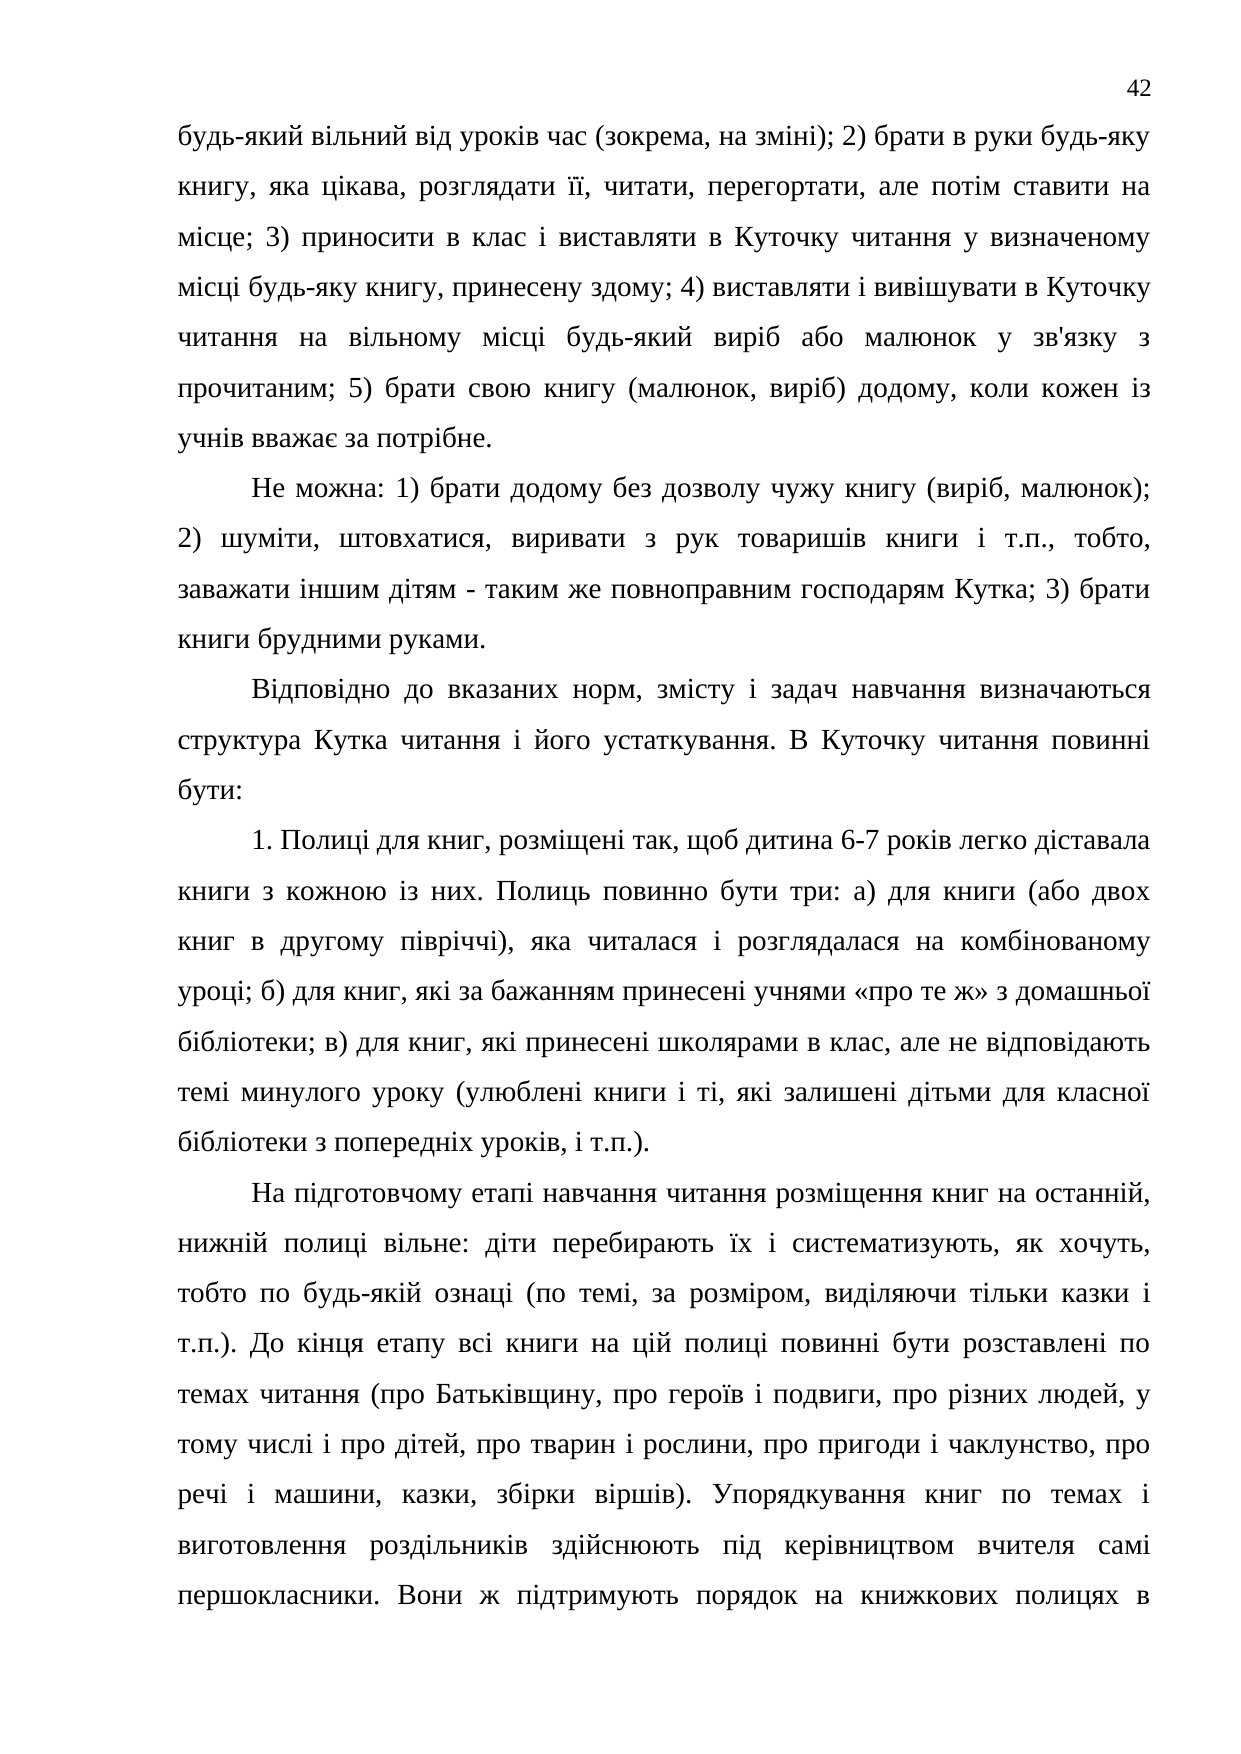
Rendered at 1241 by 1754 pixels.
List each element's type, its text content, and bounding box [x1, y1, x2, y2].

text Не можна: 1) брати додому без дозволу чужу книгу (виріб, малюнок); 2) шуміти, штовхатися, виривати з рук товаришів книги і т.п., тобто, заважати іншим дітям - таким же повноправним господарям Кутка; 3) брати книги брудними руками. [177, 470, 1152, 655]
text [177, 118, 1152, 453]
text Відповідно до вказаних норм, змісту і задач навчання визначаються структура Кутка читання і його устаткування. В Куточку читання повинні бути: [177, 672, 1152, 806]
text 1. Полиці для книг, розміщені так, щоб дитина 6-7 років легко діставала книги з кожною із них. Полиць повинно бути три: а) для книги (або двох книг в другому півріччі), яка читалася і розглядалася на комбінованому уроці; б) для книг, які за бажанням принесені учнями «про те ж» з домашньої бібліотеки; в) для книг, які принесені школярами в клас, але не відповідають темі минулого уроку (улюблені книги і ті, які залишені дітьми для класної бібліотеки з попередніх уроків, і т.п.). [177, 822, 1152, 1158]
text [177, 1175, 1152, 1611]
